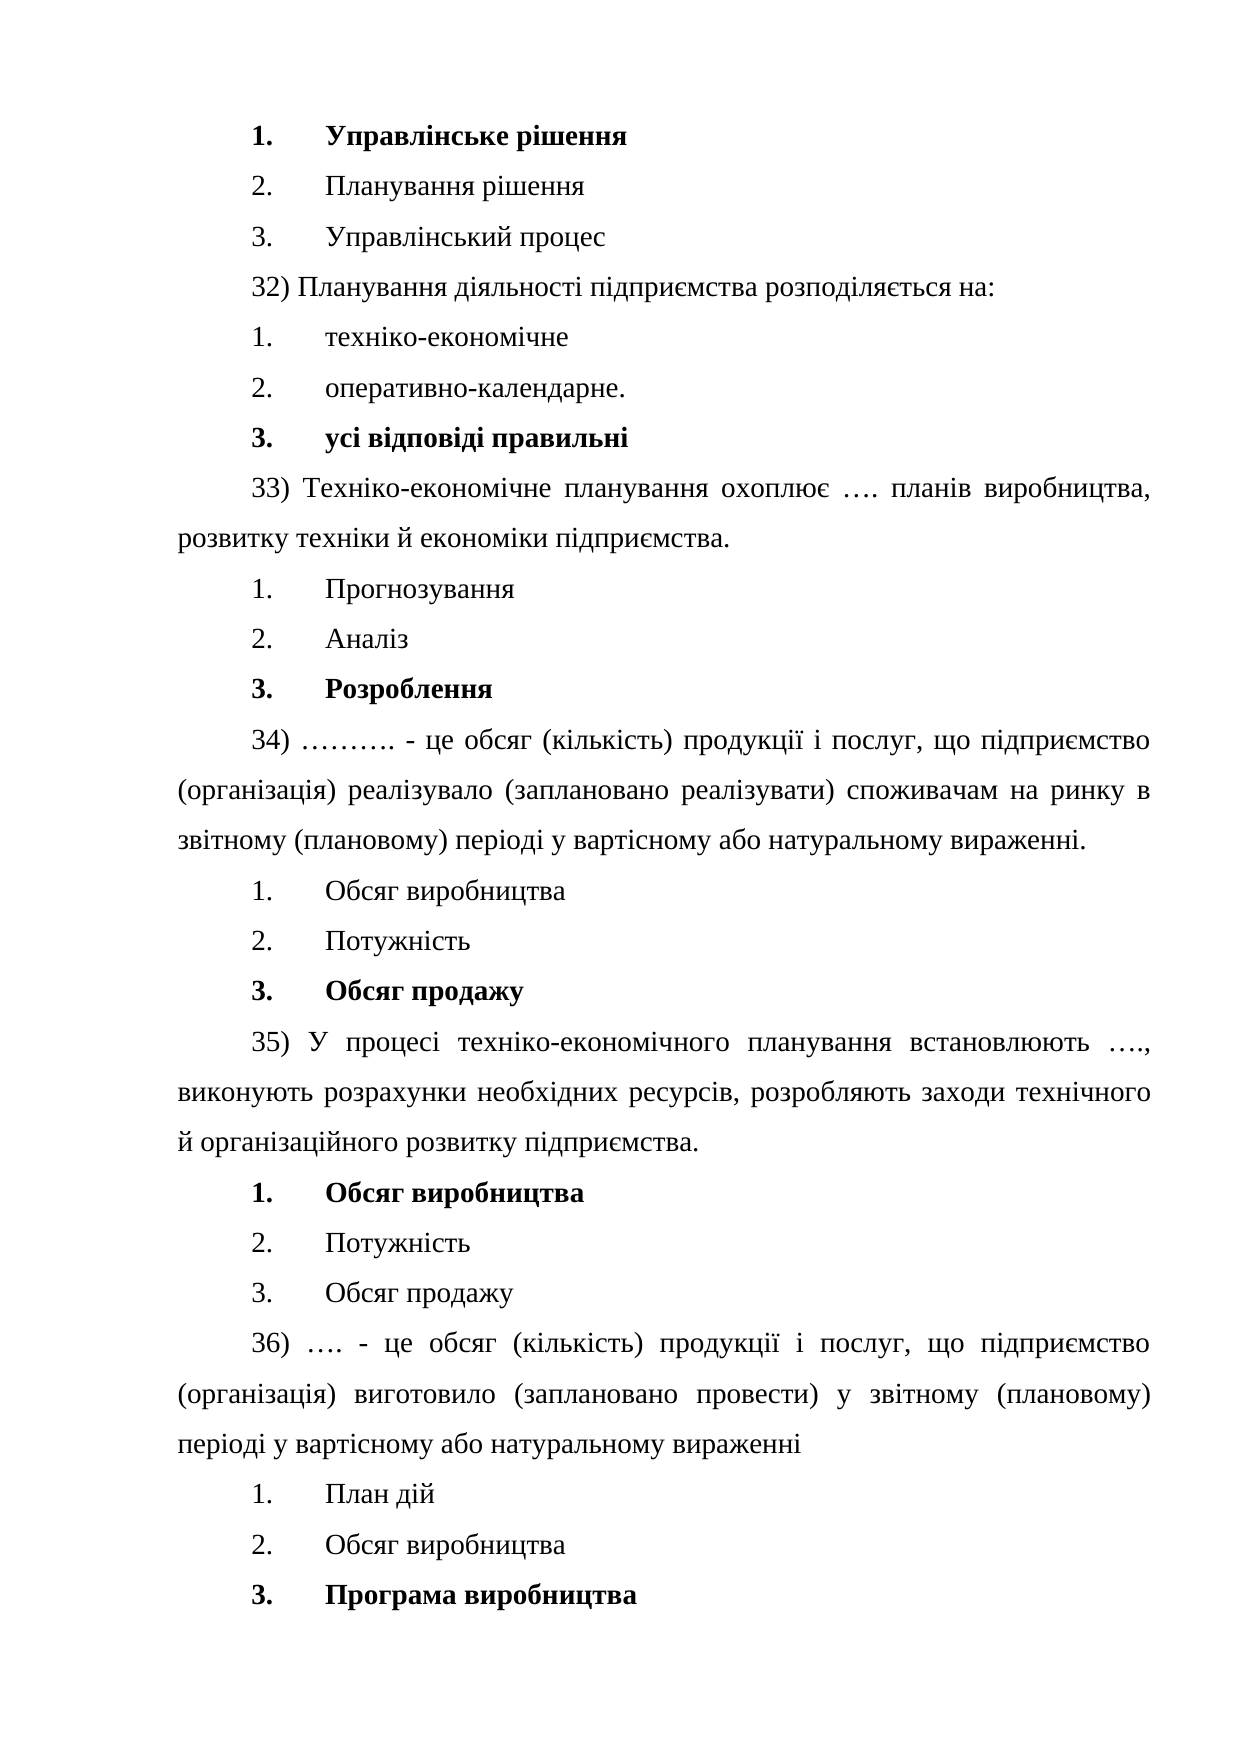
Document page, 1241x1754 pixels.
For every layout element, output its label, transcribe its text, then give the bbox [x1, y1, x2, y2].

list Управлінський процес [177, 219, 1152, 252]
list Обсяг продажу [177, 973, 1152, 1007]
text 34) ………. - це обсяг (кількість) продукції і послуг, що підприємство (організація) реалізувало (заплановано реалізувати) споживачам на ринку в звітному (плановому) періоді у вартісному або натуральному вираженні. [177, 722, 1152, 856]
list оперативно-календарне. [177, 370, 1152, 403]
list Обсяг продажу [177, 1275, 1152, 1309]
list Програма виробництва [177, 1577, 1152, 1611]
text 32) Планування діяльності підприємства розподіляється на: [177, 269, 1152, 303]
list Розроблення [177, 672, 1152, 705]
list Обсяг виробництва [177, 873, 1152, 906]
list Планування рішення [177, 168, 1152, 202]
list Обсяг виробництва [177, 1175, 1152, 1208]
list Потужність [177, 923, 1152, 957]
list План дій [177, 1477, 1152, 1510]
list Потужність [177, 1225, 1152, 1258]
list Обсяг виробництва [177, 1527, 1152, 1560]
list Аналіз [177, 621, 1152, 655]
text 33) Техніко-економічне планування охоплює …. планів виробництва, розвитку техніки й економіки підприємства. [177, 470, 1152, 554]
list Управлінське рішення [177, 118, 1152, 152]
list техніко-економічне [177, 319, 1152, 353]
list Прогнозування [177, 571, 1152, 604]
text 35) У процесі техніко-економічного планування встановлюють …., виконують розрахунки необхідних ресурсів, розробляють заходи технічного й організаційного розвитку підприємства. [177, 1024, 1152, 1158]
text 36) …. - це обсяг (кількість) продукції і послуг, що підприємство (організація) виготовило (заплановано провести) у звітному (плановому) періоді у вартісному або натуральному вираженні [177, 1326, 1152, 1460]
list усі відповіді правильні [177, 420, 1152, 453]
